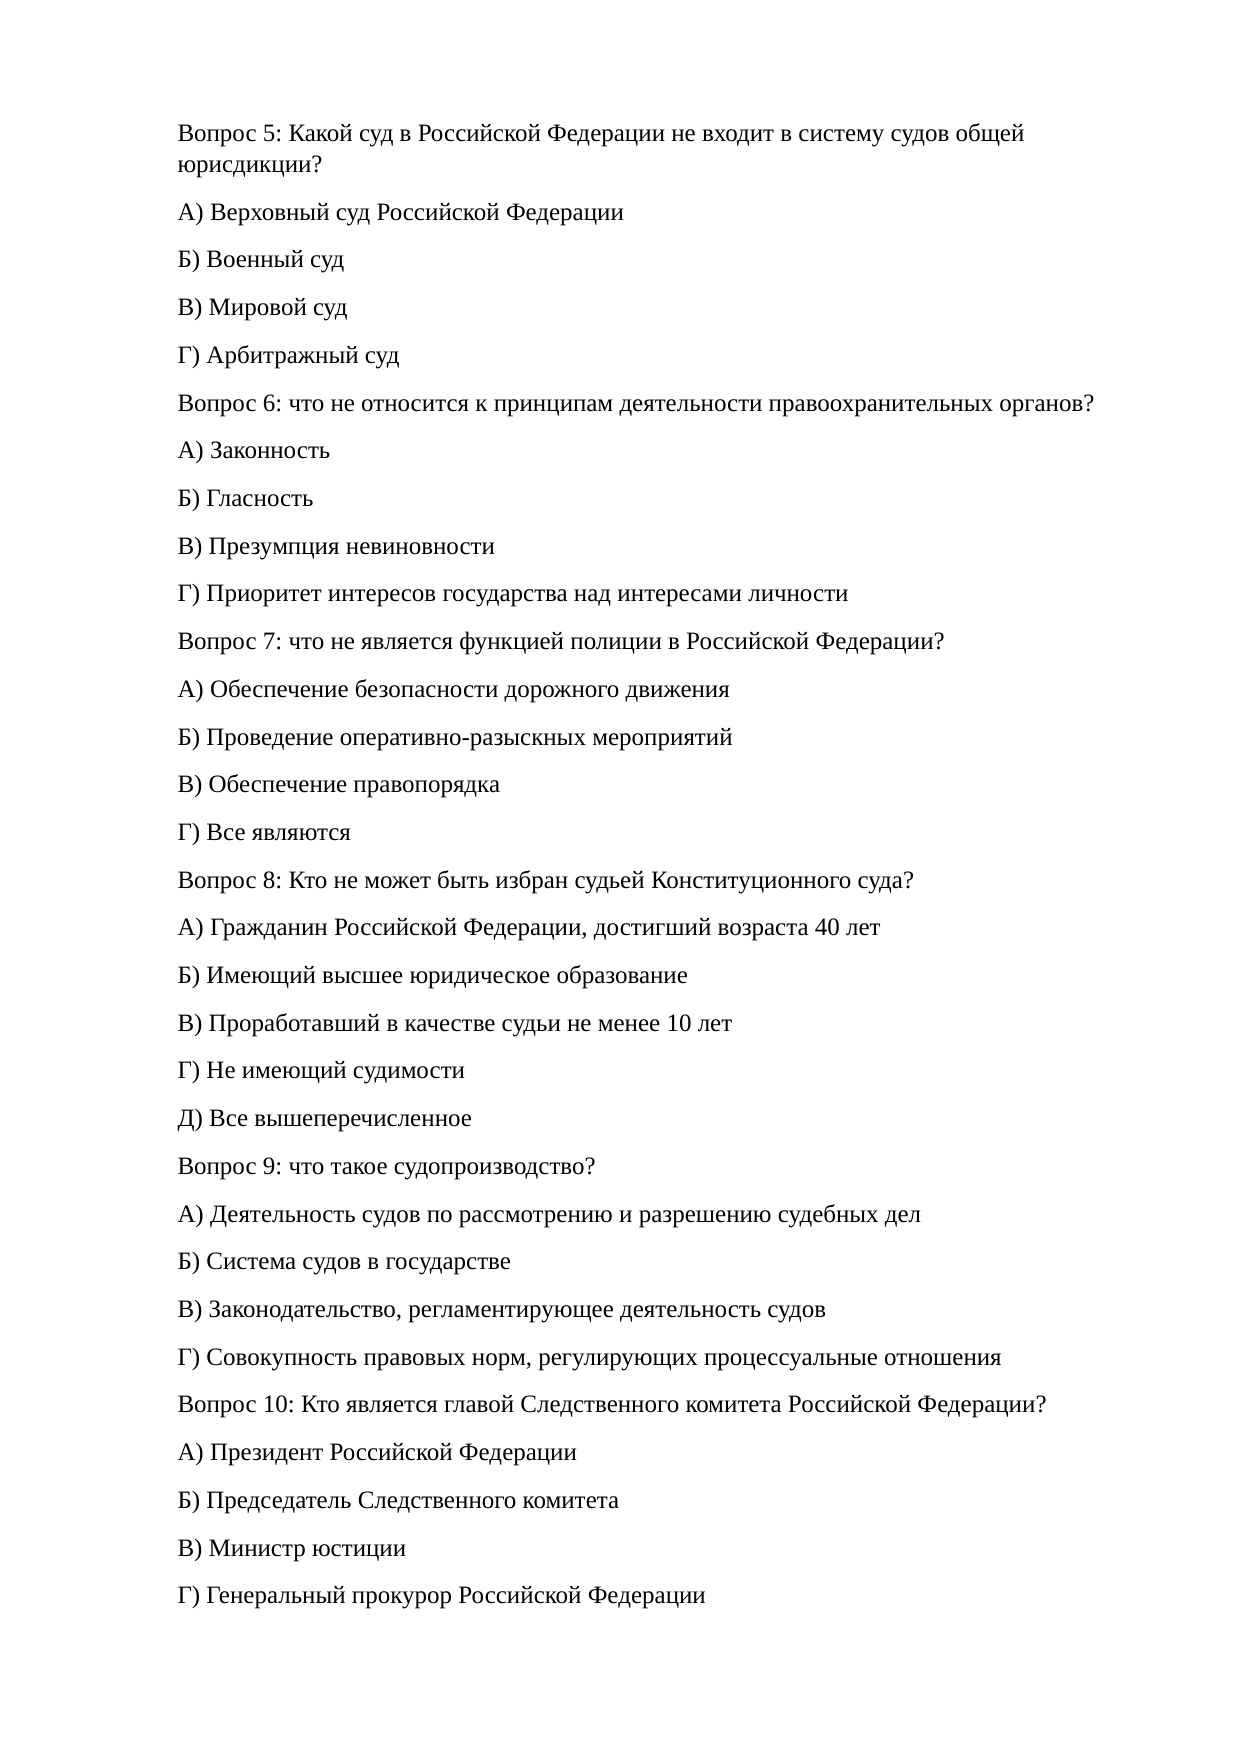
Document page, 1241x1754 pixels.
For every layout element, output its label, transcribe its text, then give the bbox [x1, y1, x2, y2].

text Вопрос 10: Кто является главой Следственного комитета Российской Федерации? [177, 1389, 1152, 1418]
text Вопрос 5: Какой суд в Российской Федерации не входит в систему судов общей юрисдикции? [177, 118, 1152, 178]
text Г) Совокупность правовых норм, регулирующих процессуальные отношения [177, 1342, 1152, 1371]
text Б) Имеющий высшее юридическое образование [177, 960, 1152, 989]
text Вопрос 9: что такое судопроизводство? [177, 1151, 1152, 1180]
text Б) Гласность [177, 483, 1152, 512]
text Д) Все вышеперечисленное [177, 1103, 1152, 1132]
text Г) Приоритет интересов государства над интересами личности [177, 578, 1152, 607]
text В) Презумпция невиновности [177, 531, 1152, 559]
text Вопрос 6: что не относится к принципам деятельности правоохранительных органов? [177, 388, 1152, 416]
text Б) Проведение оперативно-разыскных мероприятий [177, 722, 1152, 750]
text A) Верховный суд Российской Федерации [177, 197, 1152, 226]
text Г) Генеральный прокурор Российской Федерации [177, 1580, 1152, 1609]
text В) Министр юстиции [177, 1533, 1152, 1561]
text A) Деятельность судов по рассмотрению и разрешению судебных дел [177, 1199, 1152, 1227]
text В) Обеспечение правопорядка [177, 769, 1152, 798]
text Б) Система судов в государстве [177, 1246, 1152, 1275]
text A) Гражданин Российской Федерации, достигший возраста 40 лет [177, 912, 1152, 941]
text Б) Военный суд [177, 244, 1152, 273]
text A) Президент Российской Федерации [177, 1437, 1152, 1466]
text Г) Арбитражный суд [177, 340, 1152, 369]
text В) Мировой суд [177, 292, 1152, 321]
text Вопрос 7: что не является функцией полиции в Российской Федерации? [177, 626, 1152, 655]
text Вопрос 8: Кто не может быть избран судьей Конституционного суда? [177, 865, 1152, 893]
text А) Обеспечение безопасности дорожного движения [177, 674, 1152, 703]
text A) Законность [177, 435, 1152, 464]
text Г) Не имеющий судимости [177, 1056, 1152, 1084]
text Г) Все являются [177, 817, 1152, 846]
text Б) Председатель Следственного комитета [177, 1485, 1152, 1514]
text В) Проработавший в качестве судьи не менее 10 лет [177, 1008, 1152, 1037]
text В) Законодательство, регламентирующее деятельность судов [177, 1294, 1152, 1323]
